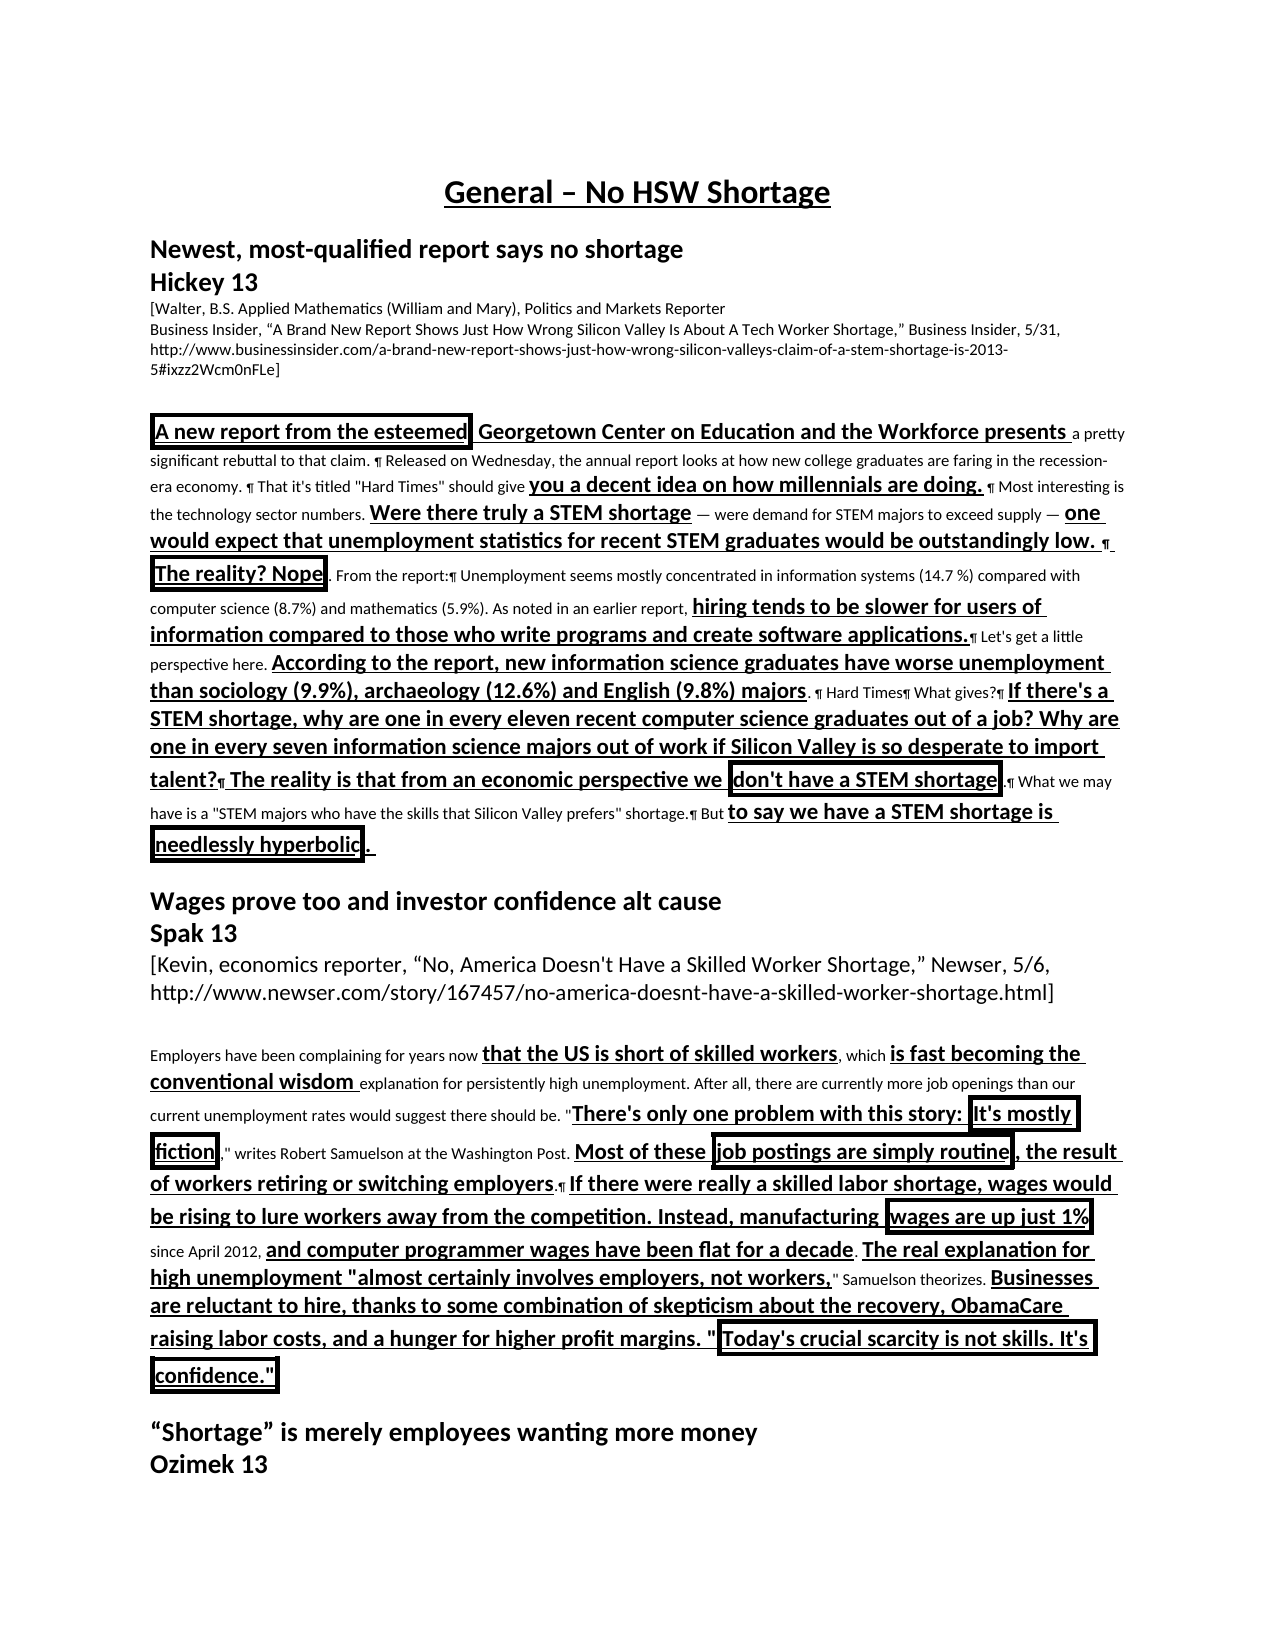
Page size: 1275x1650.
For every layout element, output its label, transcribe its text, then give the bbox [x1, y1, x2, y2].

text A new report from the esteemed Georgetown Center on Education and the Workforce presents a pretty significant rebuttal to that claim. ¶ Released on Wednesday, the annual report looks at how new college graduates are faring in the recession-era economy. ¶ That it's titled "Hard Times" should give you a decent idea on how millennials are doing. ¶ Most interesting is the technology sector numbers. Were there truly a STEM shortage — were demand for STEM majors to exceed supply — one would expect that unemployment statistics for recent STEM graduates would be outstandingly low. ¶ The reality? Nope. From the report:¶ Unemployment seems mostly concentrated in information systems (14.7 %) compared with computer science (8.7%) and mathematics (5.9%). As noted in an earlier report, hiring tends to be slower for users of information compared to those who write programs and create software applications.¶ Let's get a little perspective here. According to the report, new information science graduates have worse unemployment than sociology (9.9%), archaeology (12.6%) and English (9.8%) majors. ¶ Hard Times¶ What gives?¶ If there's a STEM shortage, why are one in every eleven recent computer science graduates out of a job? Why are one in every seven information science majors out of work if Silicon Valley is so desperate to import talent?¶ The reality is that from an economic perspective we don't have a STEM shortage.¶ What we may have is a "STEM majors who have the skills that Silicon Valley prefers" shortage.¶ But to say we have a STEM shortage is needlessly hyperbolic. [150, 413, 1125, 863]
text Business Insider, “A Brand New Report Shows Just How Wrong Silicon Valley Is About A Tech Worker Shortage,” Business Insider, 5/31, http://www.businessinsider.com/a-brand-new-report-shows-just-how-wrong-silicon-valleys-claim-of-a-stem-shortage-is-2013-5#ixzz2Wcm0nFLe] [150, 319, 1125, 380]
text Spak 13 [150, 917, 1125, 950]
text [Walter, B.S. Applied Mathematics (William and Mary), Politics and Markets Reporter [150, 298, 1125, 319]
text Ozimek 13 [150, 1448, 1125, 1481]
text “Shortage” is merely employees wanting more money [150, 1415, 1125, 1448]
text General – No HSW Shortage [150, 171, 1125, 212]
text Employers have been complaining for years now that the US is short of skilled workers, which is fast becoming the conventional wisdom explanation for persistently high unemployment. After all, there are currently more job openings than our current unemployment rates would suggest there should be. "There's only one problem with this story: It's mostly fiction," writes Robert Samuelson at the Washington Post. Most of these job postings are simply routine, the result of workers retiring or switching employers.¶ If there were really a skilled labor shortage, wages would be rising to lure workers away from the competition. Instead, manufacturing wages are up just 1% since April 2012, and computer programmer wages have been flat for a decade. The real explanation for high unemployment "almost certainly involves employers, not workers," Samuelson theorizes. Businesses are reluctant to hire, thanks to some combination of skepticism about the recovery, ObamaCare raising labor costs, and a hunger for higher profit margins. "Today's crucial scarcity is not skills. It's confidence." [150, 1039, 1125, 1394]
text Newest, most-qualified report says no shortage [150, 232, 1125, 265]
text [Kevin, economics reporter, “No, America Doesn't Have a Skilled Worker Shortage,” Newser, 5/6, http://www.newser.com/story/167457/no-america-doesnt-have-a-skilled-worker-shortage.html] [150, 950, 1125, 1006]
text Hickey 13 [150, 265, 1125, 298]
text Wages prove too and investor confidence alt cause [150, 884, 1125, 917]
